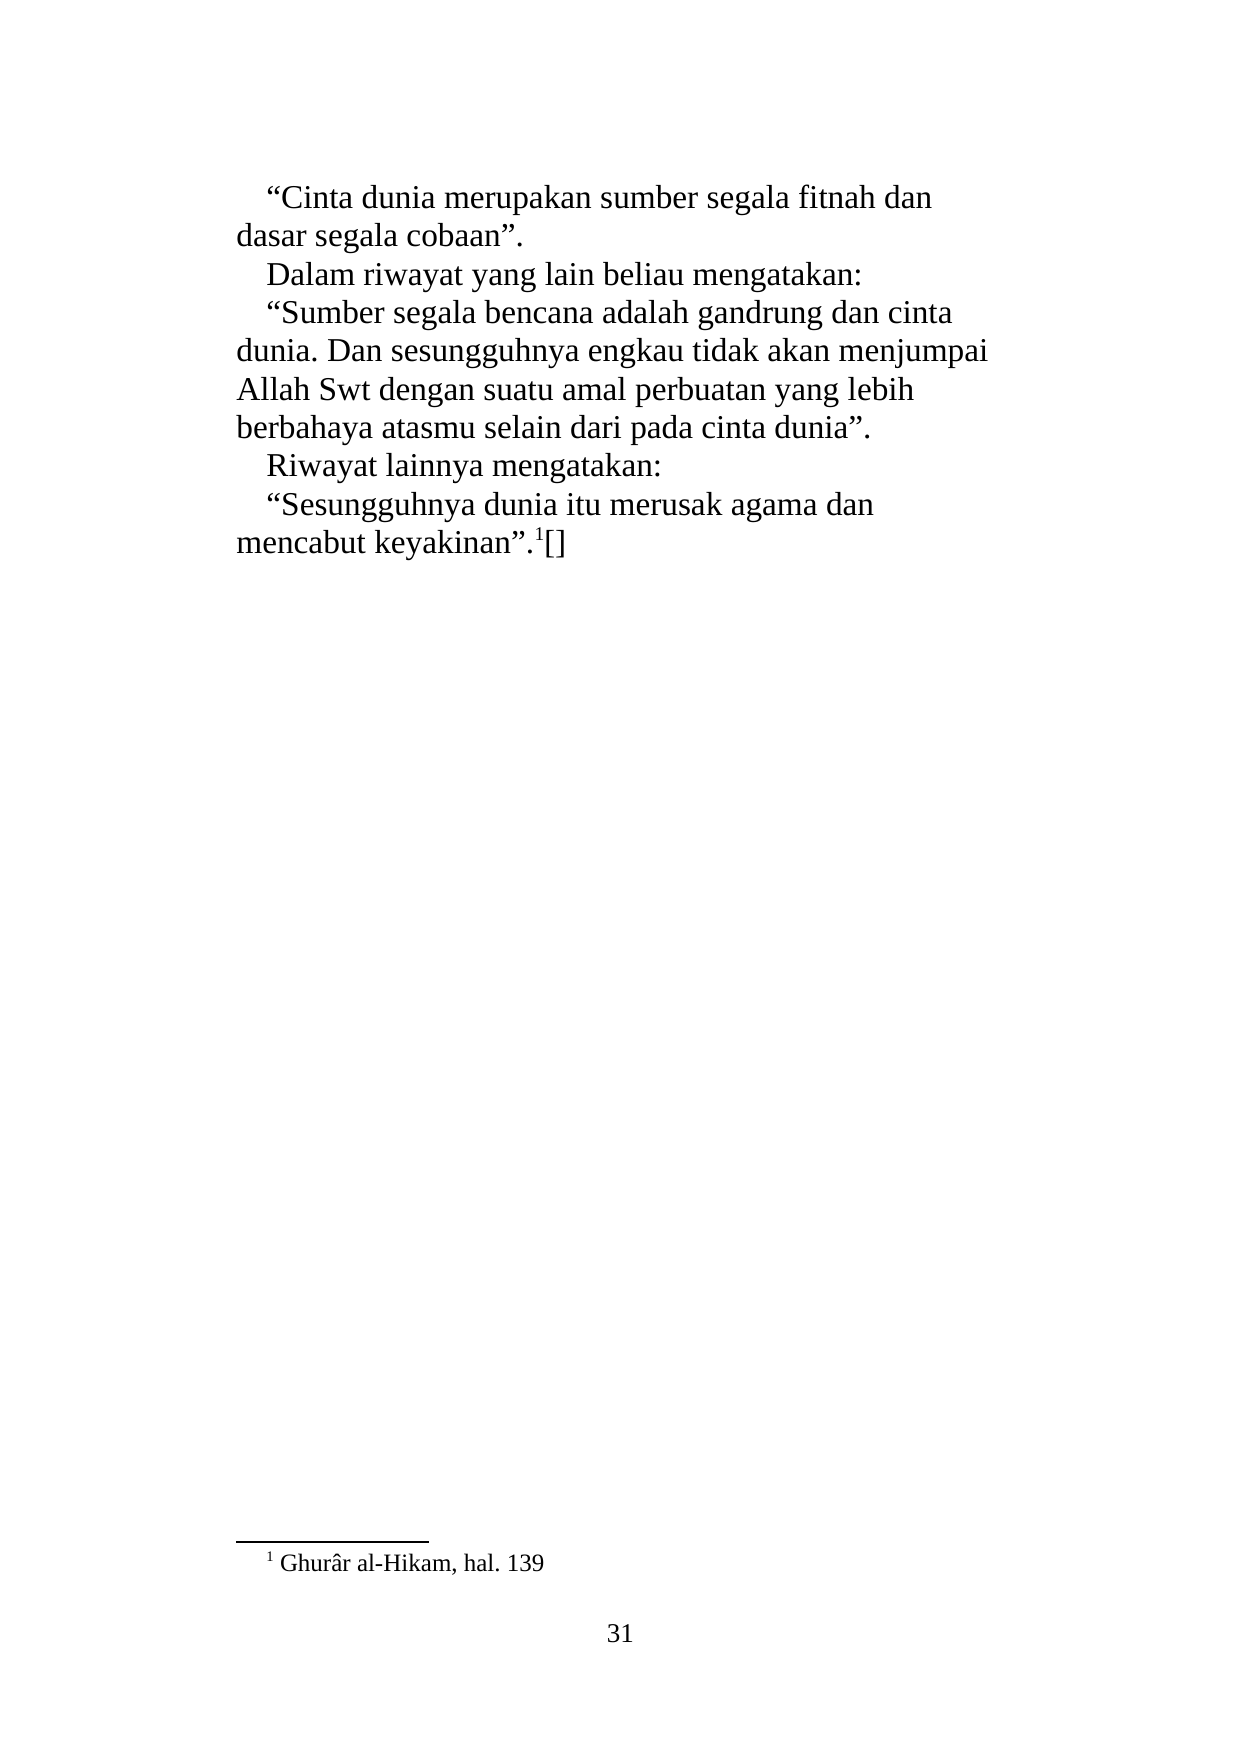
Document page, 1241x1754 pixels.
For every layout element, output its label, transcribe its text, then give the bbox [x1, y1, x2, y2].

text Riwayat lainnya mengatakan: [236, 446, 1004, 484]
text “Sesungguhnya dunia itu merusak agama dan mencabut keyakinan”.[] [236, 484, 1004, 561]
text Dalam riwayat yang lain beliau mengatakan: [236, 254, 1004, 292]
text “Sumber segala bencana adalah gandrung dan cinta dunia. Dan sesungguhnya engkau tidak akan menjumpai Allah Swt dengan suatu amal perbuatan yang lebih berbahaya atasmu selain dari pada cinta dunia”. [236, 292, 1004, 446]
text “Cinta dunia merupakan sumber segala fitnah dan dasar segala cobaan”. [236, 177, 1004, 254]
